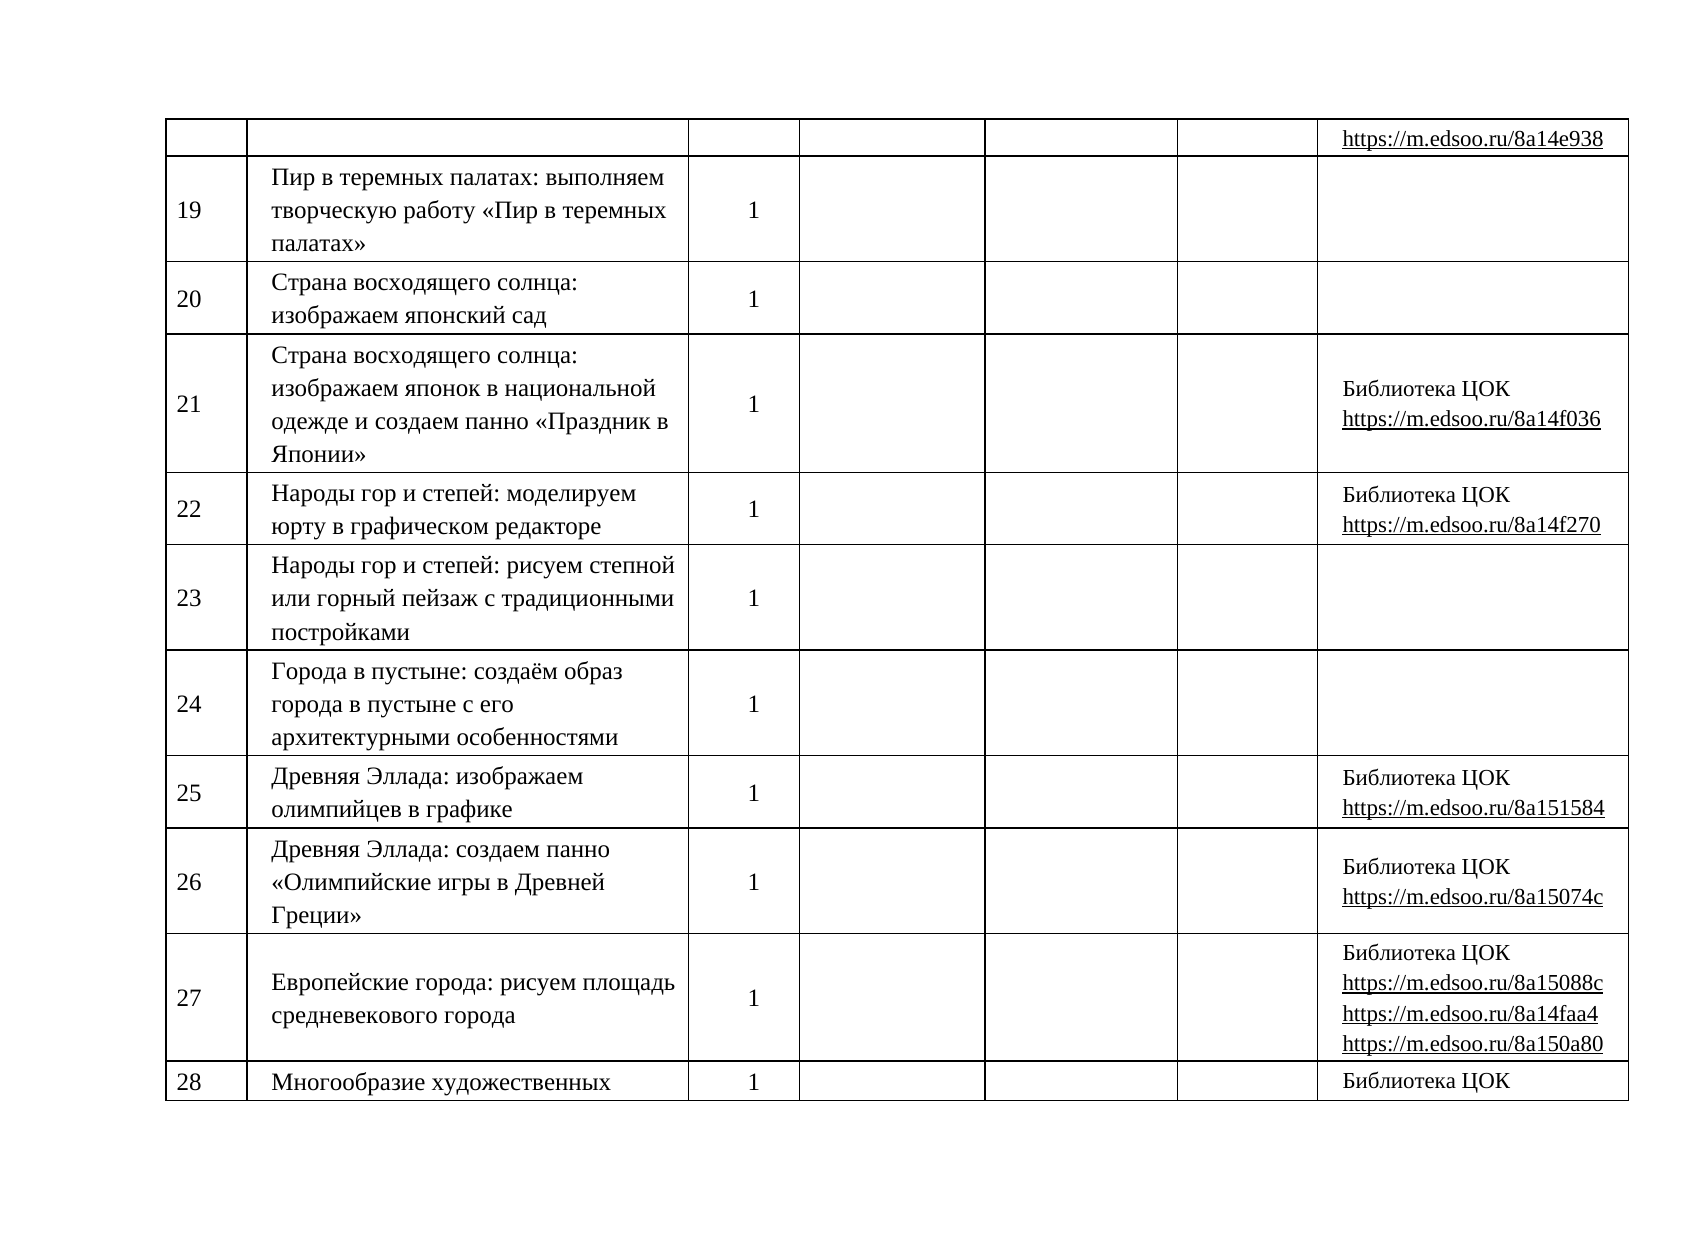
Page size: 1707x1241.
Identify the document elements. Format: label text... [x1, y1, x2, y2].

table_cell [986, 120, 1177, 155]
table_cell 1 [689, 335, 799, 471]
table_cell 1 [689, 829, 799, 932]
table_cell [800, 335, 984, 471]
table_cell [1178, 829, 1317, 932]
table_cell 22 [167, 473, 246, 544]
table_cell Европейские города: рисуем площадь средневекового города [248, 934, 688, 1060]
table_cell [248, 120, 688, 155]
table_cell Города в пустыне: создаём образ города в пустыне с его архитектурными особенностями [248, 651, 688, 754]
table_cell [1318, 262, 1628, 333]
table_cell [1178, 473, 1317, 544]
table_cell Древняя Эллада: создаем панно «Олимпийские игры в Древней Греции» [248, 829, 688, 932]
table_cell [800, 1062, 984, 1100]
table_cell [1318, 651, 1628, 754]
table_cell Пир в теремных палатах: выполняем творческую работу «Пир в теремных палатах» [248, 157, 688, 261]
table_cell [1178, 262, 1317, 333]
table_cell [986, 829, 1177, 932]
table_cell Библиотека ЦОК https://m.edsoo.ru/8a14f036 [1318, 335, 1628, 471]
table_cell [800, 934, 984, 1060]
table_cell [1178, 335, 1317, 471]
table_cell [800, 262, 984, 333]
table_cell 21 [167, 335, 246, 471]
table_cell 28 [167, 1062, 246, 1100]
table_cell 1 [689, 120, 799, 155]
table_cell [1318, 545, 1628, 649]
table_cell Народы гор и степей: моделируем юрту в графическом редакторе [248, 473, 688, 544]
table_cell [800, 829, 984, 932]
table_cell 1 [689, 157, 799, 261]
table_cell [1178, 934, 1317, 1060]
table_cell 1 [689, 262, 799, 333]
table_cell [800, 157, 984, 261]
table_cell [986, 335, 1177, 471]
table_cell [800, 473, 984, 544]
table_cell [1178, 157, 1317, 261]
table_cell 25 [167, 756, 246, 827]
table_cell 20 [167, 262, 246, 333]
table_cell [1178, 545, 1317, 649]
table_cell Библиотека ЦОК https://m.edsoo.ru/8a14f270 [1318, 473, 1628, 544]
table_cell 1 [689, 1062, 799, 1100]
table_cell Страна восходящего солнца: изображаем японский сад [248, 262, 688, 333]
table_cell 18 [167, 120, 246, 155]
table_cell Библиотека ЦОК https://m.edsoo.ru/8a15088c https://m.edsoo.ru/8a14faa4 https://m.edsoo.ru/8a150a80 [1318, 934, 1628, 1060]
table_cell 1 [689, 545, 799, 649]
table_cell Древняя Эллада: изображаем олимпийцев в графике [248, 756, 688, 827]
table_cell Библиотека ЦОК https://m.edsoo.ru/8a151584 [1318, 756, 1628, 827]
table_cell [1178, 756, 1317, 827]
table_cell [1318, 120, 1628, 155]
table_cell 1 [689, 651, 799, 754]
table_cell 1 [689, 756, 799, 827]
table_cell 1 [689, 934, 799, 1060]
table_cell [800, 120, 984, 155]
table_cell [986, 1062, 1177, 1100]
table_cell [1178, 1062, 1317, 1100]
table_cell Страна восходящего солнца: изображаем японок в национальной одежде и создаем панно «Праздник в Японии» [248, 335, 688, 471]
table_cell 1 [689, 473, 799, 544]
table_cell [986, 262, 1177, 333]
table_cell Народы гор и степей: рисуем степной или горный пейзаж с традиционными постройками [248, 545, 688, 649]
table_cell 24 [167, 651, 246, 754]
table_cell [986, 651, 1177, 754]
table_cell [1318, 1062, 1628, 1100]
table_cell [1178, 120, 1317, 155]
table_cell 19 [167, 157, 246, 261]
table_cell [1178, 651, 1317, 754]
table_cell 23 [167, 545, 246, 649]
table_cell [986, 157, 1177, 261]
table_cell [248, 1062, 688, 1100]
table_cell [986, 545, 1177, 649]
table_cell [800, 651, 984, 754]
table_cell [800, 756, 984, 827]
table_cell [986, 473, 1177, 544]
table_cell [986, 756, 1177, 827]
table_cell Библиотека ЦОК https://m.edsoo.ru/8a15074c [1318, 829, 1628, 932]
table_cell 26 [167, 829, 246, 932]
table_cell 27 [167, 934, 246, 1060]
table_cell [986, 934, 1177, 1060]
table_cell [800, 545, 984, 649]
table_cell [1318, 157, 1628, 261]
